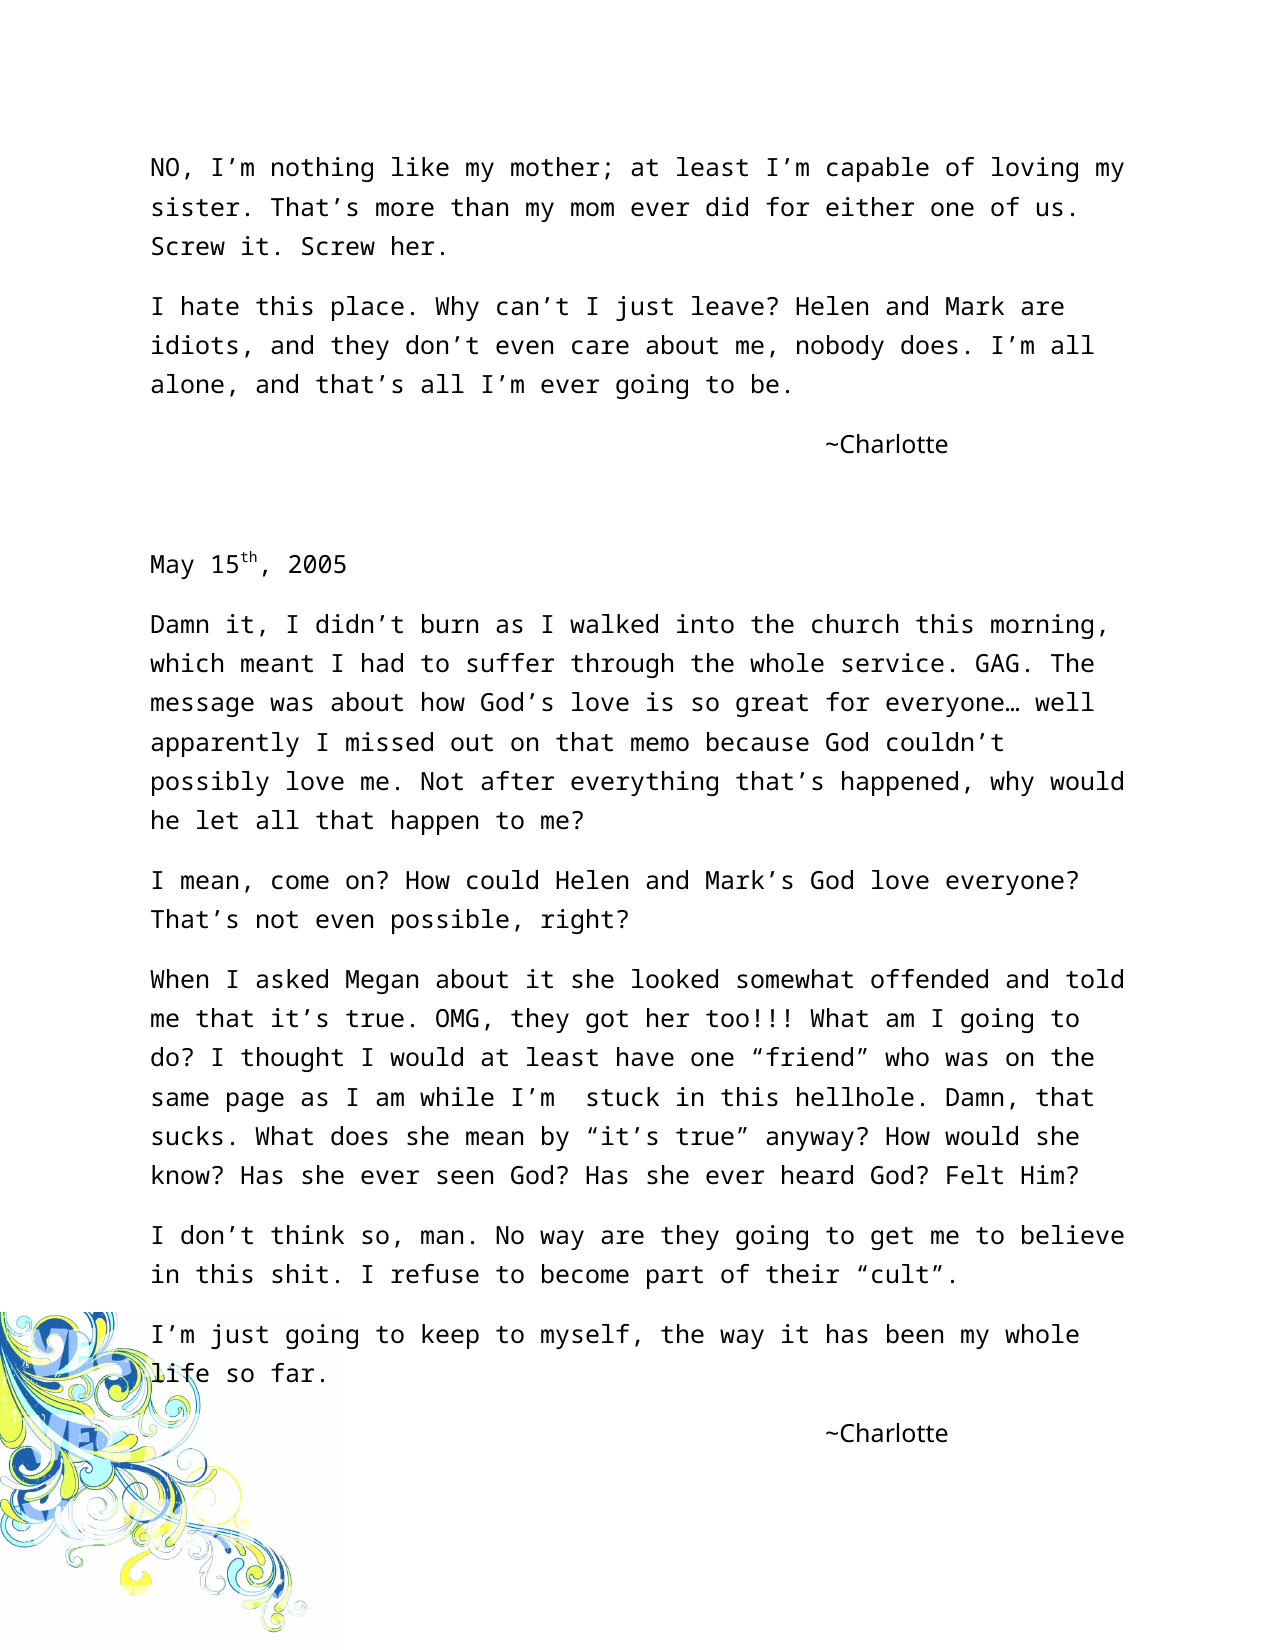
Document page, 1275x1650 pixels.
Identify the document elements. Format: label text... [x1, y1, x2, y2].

text I mean, come on? How could Helen and Mark’s God love everyone? That’s not even possible, right? [150, 862, 1125, 936]
text NO, I’m nothing like my mother; at least I’m capable of loving my sister. That’s more than my mom ever did for either one of us. Screw it. Screw her. [150, 150, 1125, 262]
text Damn it, I didn’t burn as I walked into the church this morning, which meant I had to suffer through the whole service. GAG. The message was about how God’s love is so great for everyone… well apparently I missed out on that memo because God couldn’t possibly love me. Not after everything that’s happened, why would he let all that happen to me? [150, 607, 1125, 837]
picture [0, 1312, 340, 1650]
text May 15th, 2005 [150, 547, 1125, 581]
text I don’t think so, man. No way are they going to get me to believe in this shit. I refuse to become part of their “cult”. [150, 1217, 1125, 1291]
text I’m just going to keep to myself, the way it has been my whole life so far. [150, 1317, 1125, 1390]
text ~Charlotte [750, 427, 1125, 461]
text ~Charlotte [750, 1416, 1125, 1450]
text When I asked Megan about it she looked somewhat offended and told me that it’s true. OMG, they got her too!!! What am I going to do? I thought I would at least have one “friend” who was on the same page as I am while I’m stuck in this hellhole. Damn, that sucks. What does she mean by “it’s true” anyway? How would she know? Has she ever seen God? Has she ever heard God? Felt Him? [150, 962, 1125, 1192]
text I hate this place. Why can’t I just leave? Helen and Mark are idiots, and they don’t even care about me, nobody does. I’m all alone, and that’s all I’m ever going to be. [150, 288, 1125, 401]
